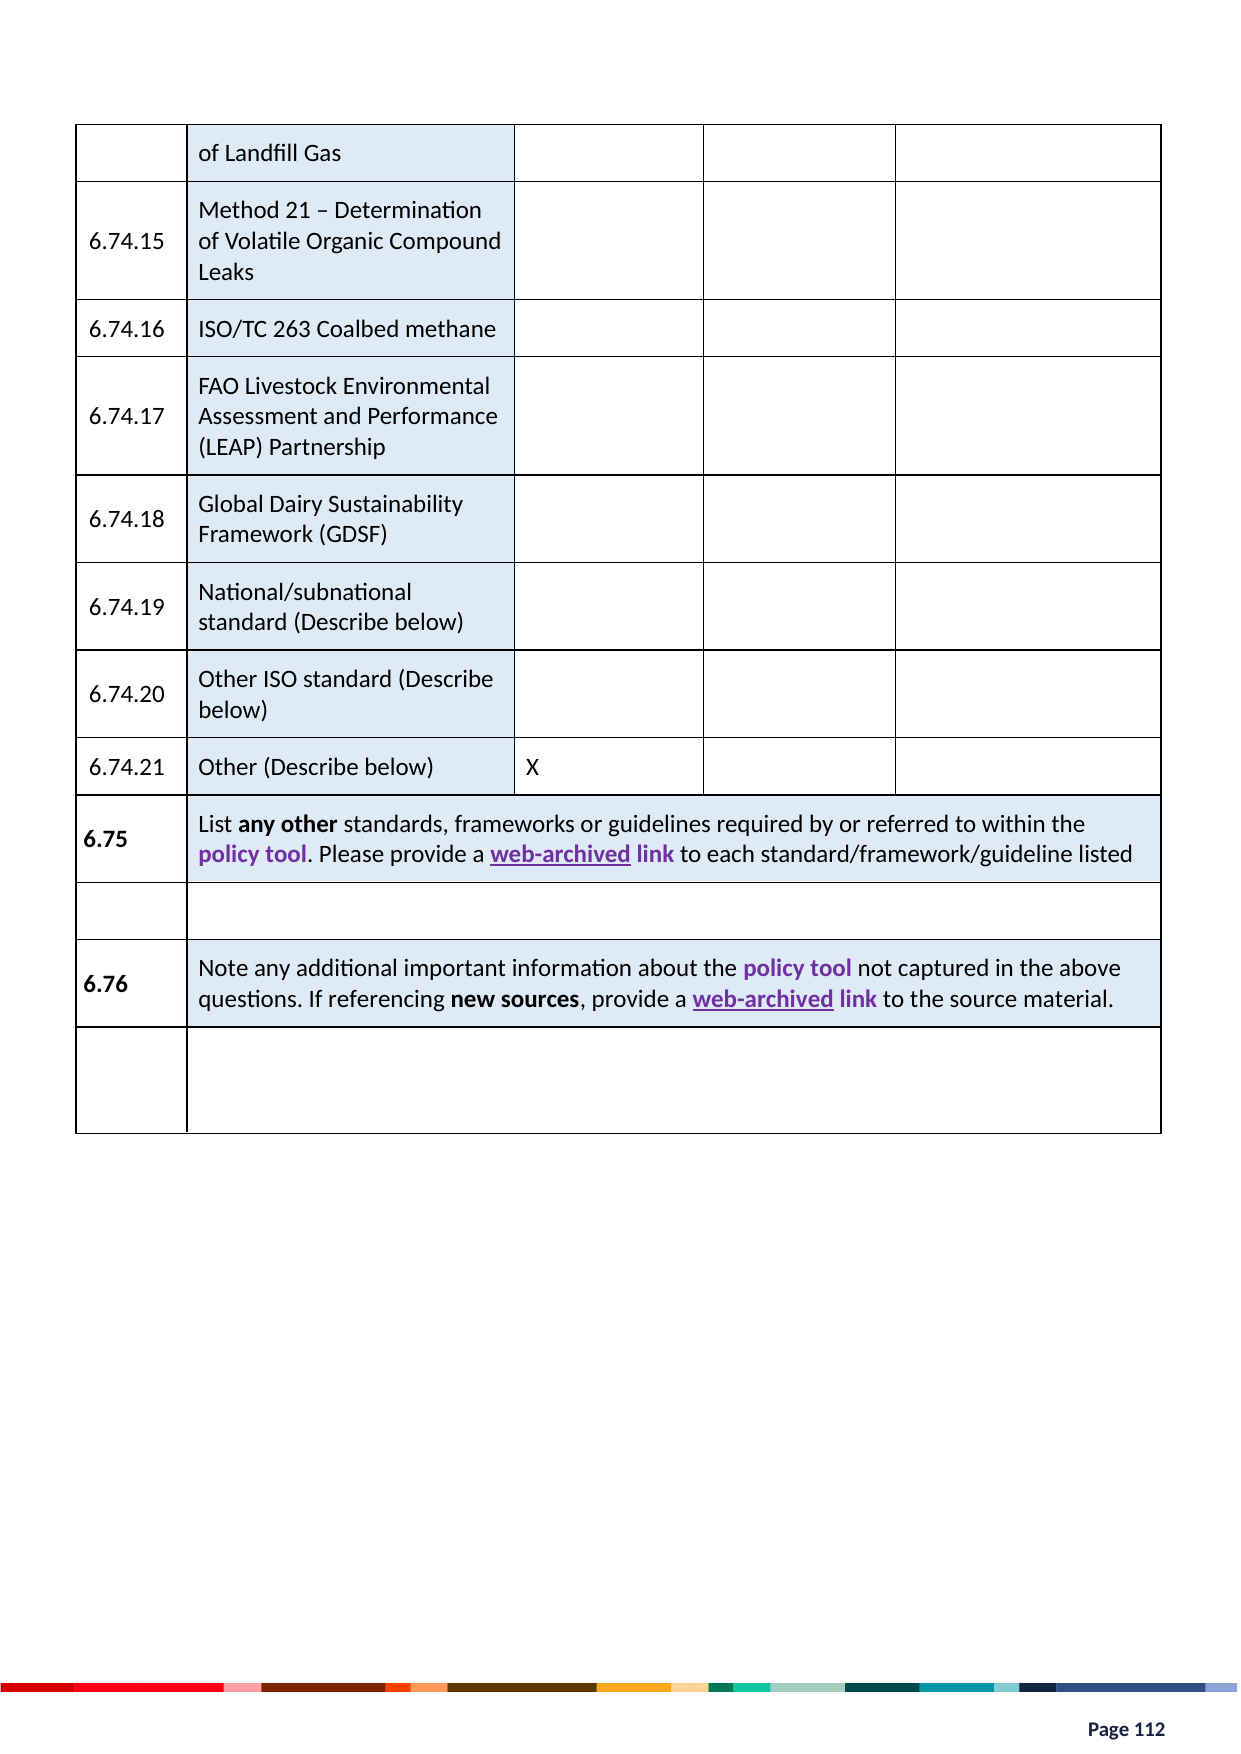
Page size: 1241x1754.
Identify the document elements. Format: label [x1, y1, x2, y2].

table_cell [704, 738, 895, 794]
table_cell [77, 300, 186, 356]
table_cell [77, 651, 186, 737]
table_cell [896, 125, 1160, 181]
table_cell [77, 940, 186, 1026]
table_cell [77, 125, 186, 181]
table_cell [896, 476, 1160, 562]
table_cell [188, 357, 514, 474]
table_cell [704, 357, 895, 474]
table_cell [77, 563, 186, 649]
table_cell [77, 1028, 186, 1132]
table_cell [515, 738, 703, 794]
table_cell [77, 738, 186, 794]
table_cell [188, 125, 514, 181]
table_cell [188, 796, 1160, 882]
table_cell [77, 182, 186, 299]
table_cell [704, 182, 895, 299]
picture [0, 1683, 1236, 1692]
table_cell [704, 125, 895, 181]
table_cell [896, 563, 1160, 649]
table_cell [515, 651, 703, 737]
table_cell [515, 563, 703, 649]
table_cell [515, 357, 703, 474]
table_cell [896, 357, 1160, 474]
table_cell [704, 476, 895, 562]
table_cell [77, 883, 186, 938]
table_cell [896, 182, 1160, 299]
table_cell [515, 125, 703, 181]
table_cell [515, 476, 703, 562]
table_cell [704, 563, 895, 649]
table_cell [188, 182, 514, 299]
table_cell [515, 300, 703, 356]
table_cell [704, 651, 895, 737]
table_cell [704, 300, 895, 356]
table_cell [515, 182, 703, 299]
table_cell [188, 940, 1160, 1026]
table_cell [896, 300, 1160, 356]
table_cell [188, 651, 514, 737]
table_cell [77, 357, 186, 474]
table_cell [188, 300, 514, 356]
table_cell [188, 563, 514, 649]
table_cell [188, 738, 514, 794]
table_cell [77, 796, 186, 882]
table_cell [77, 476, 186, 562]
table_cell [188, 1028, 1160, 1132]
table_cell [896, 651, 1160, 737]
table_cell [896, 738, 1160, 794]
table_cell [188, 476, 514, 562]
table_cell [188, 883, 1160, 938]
